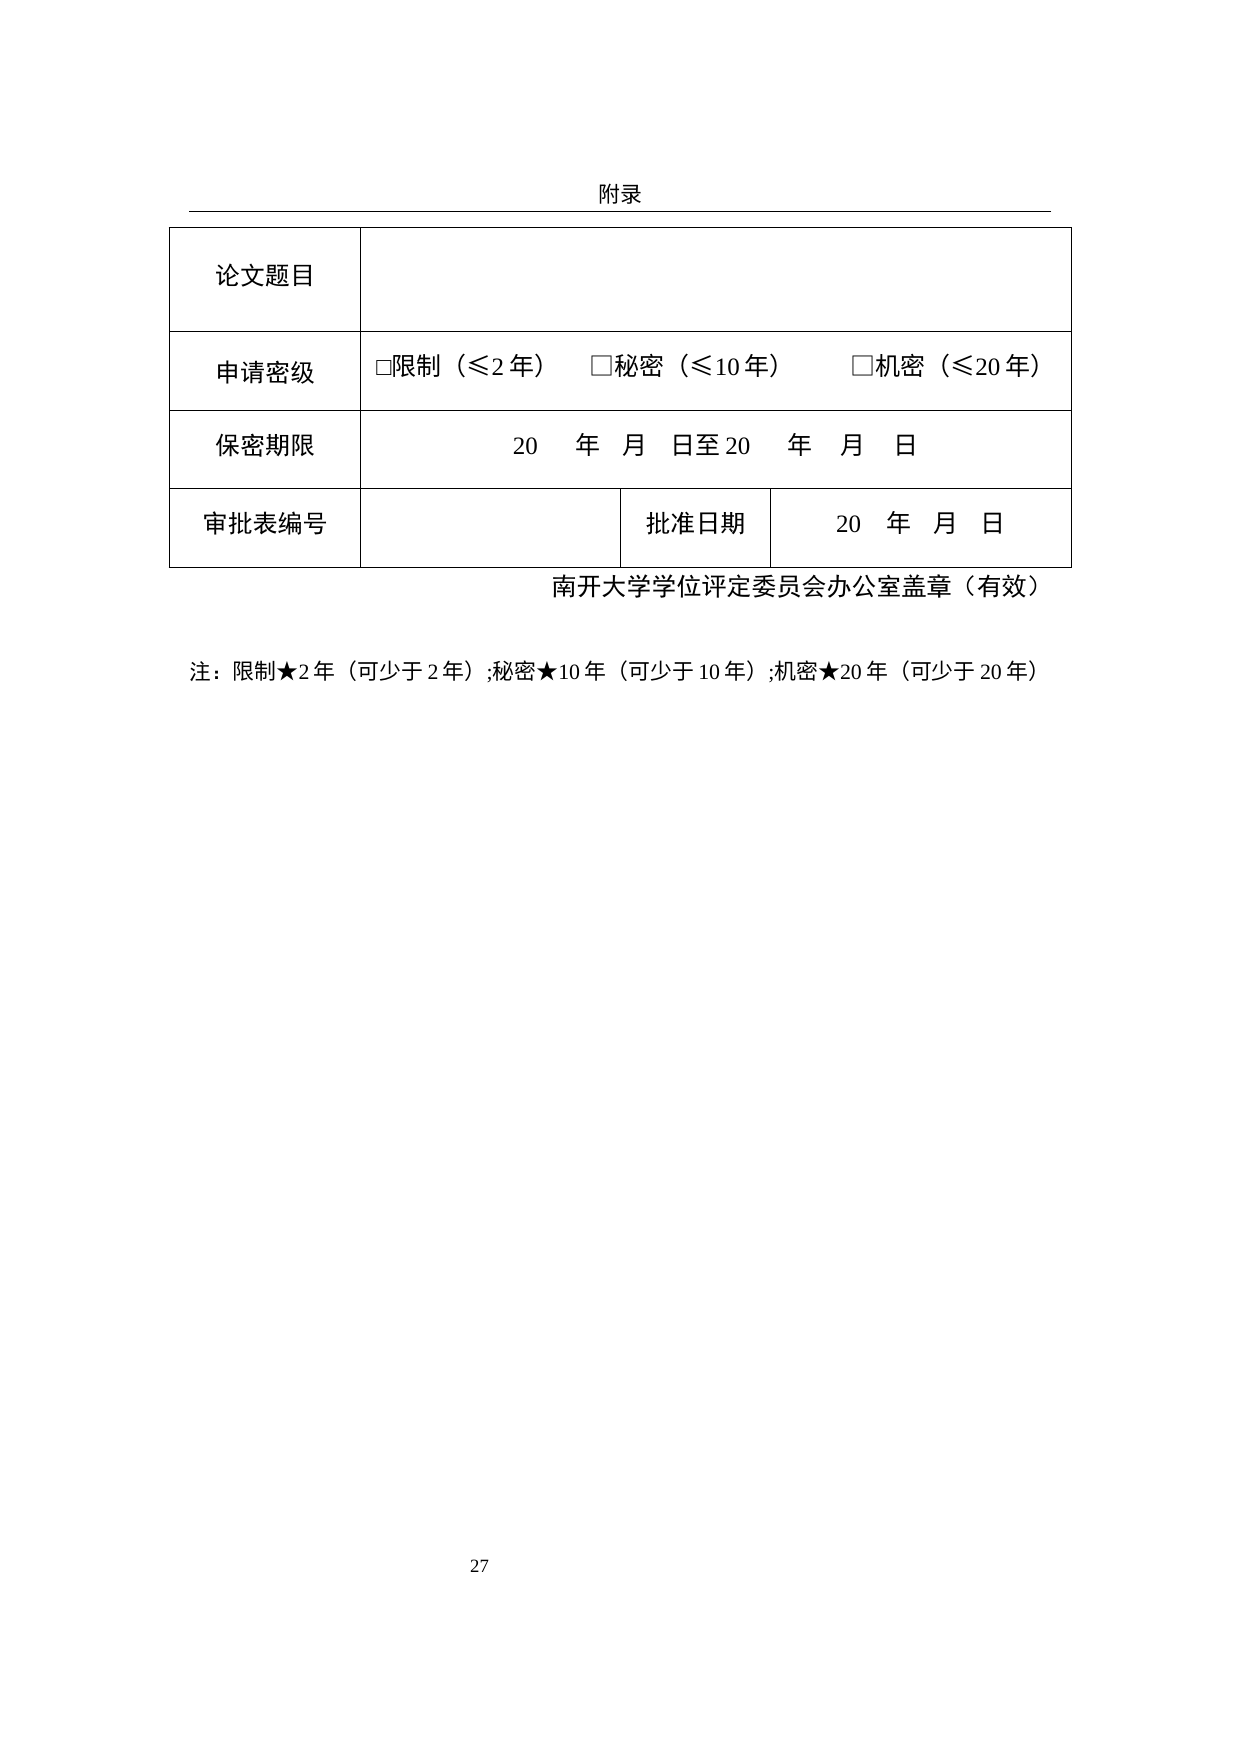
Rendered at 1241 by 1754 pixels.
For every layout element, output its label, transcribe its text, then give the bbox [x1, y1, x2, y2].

table_cell 批准日期 [621, 489, 770, 567]
text 南开大学学位评定委员会办公室盖章（有效） [181, 568, 1051, 600]
table_cell □限制（≤2年） □秘密（≤10年） □机密（≤20年） [361, 332, 1071, 410]
table_header [361, 228, 1071, 331]
table_cell 审批表编号 [170, 489, 360, 567]
table_cell 20 年 月 日至20 年 月 日 [361, 411, 1071, 488]
text 注：限制★2年（可少于2年）;秘密★10年（可少于10年）;机密★20年（可少于20年） [189, 653, 1051, 686]
table_header 论文题目 [170, 228, 360, 331]
table_cell 保密期限 [170, 411, 360, 488]
table_cell 申请密级 [170, 332, 360, 410]
table_cell 20 年 月 日 [771, 489, 1071, 567]
table_cell [361, 489, 620, 567]
